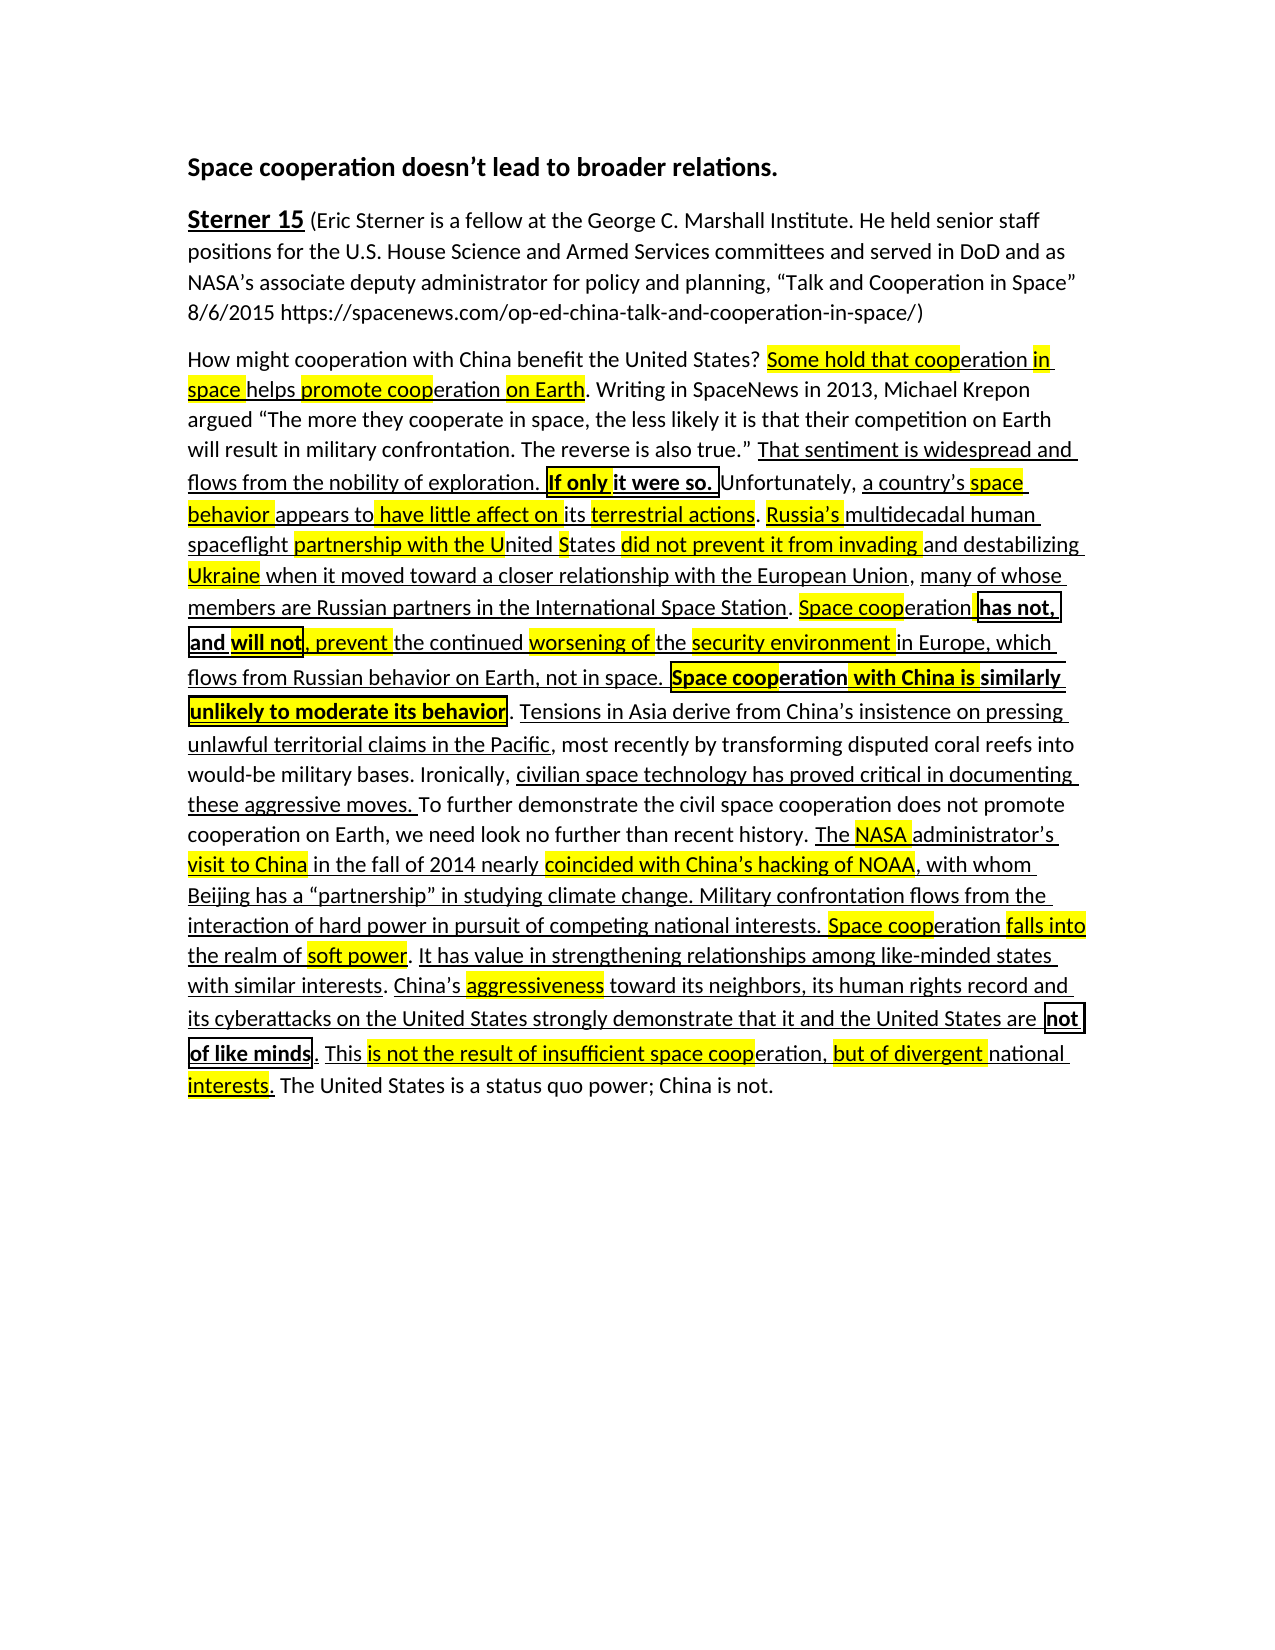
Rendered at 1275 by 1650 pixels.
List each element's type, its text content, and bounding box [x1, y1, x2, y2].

text Sterner 15 (Eric Sterner is a fellow at the George C. Marshall Institute. He held senior staff positions for the U.S. House Science and Armed Services committees and served in DoD and as NASA’s associate deputy administrator for policy and planning, “Talk and Cooperation in Space” 8/6/2015 https://spacenews.com/op-ed-china-talk-and-cooperation-in-space/) [187, 202, 1087, 326]
text How might cooperation with China benefit the United States? Some hold that cooperation in space helps promote cooperation on Earth. Writing in SpaceNews in 2013, Michael Krepon argued “The more they cooperate in space, the less likely it is that their competition on Earth will result in military confrontation. The reverse is also true.” That sentiment is widespread and flows from the nobility of exploration. If only it were so. Unfortunately, a country’s space behavior appears to have little affect on its terrestrial actions. Russia’s multidecadal human spaceflight partnership with the United States did not prevent it from invading and destabilizing Ukraine when it moved toward a closer relationship with the European Union, many of whose members are Russian partners in the International Space Station. Space cooperation has not, and will not, prevent the continued worsening of the security environment in Europe, which flows from Russian behavior on Earth, not in space. Space cooperation with China is similarly unlikely to moderate its behavior. Tensions in Asia derive from China’s insistence on pressing unlawful territorial claims in the Pacific, most recently by transforming disputed coral reefs into would-be military bases. Ironically, civilian space technology has proved critical in documenting these aggressive moves. To further demonstrate the civil space cooperation does not promote cooperation on Earth, we need look no further than recent history. The NASA administrator’s visit to China in the fall of 2014 nearly coincided with China’s hacking of NOAA, with whom Beijing has a “partnership” in studying climate change. Military confrontation flows from the interaction of hard power in pursuit of competing national interests. Space cooperation falls into the realm of soft power. It has value in strengthening relationships among like-minded states with similar interests. China’s aggressiveness toward its neighbors, its human rights record and its cyberattacks on the United States strongly demonstrate that it and the United States are not of like minds. This is not the result of insufficient space cooperation, but of divergent national interests. The United States is a status quo power; China is not. [187, 345, 1087, 1099]
text Space cooperation doesn’t lead to broader relations. [187, 150, 1087, 183]
